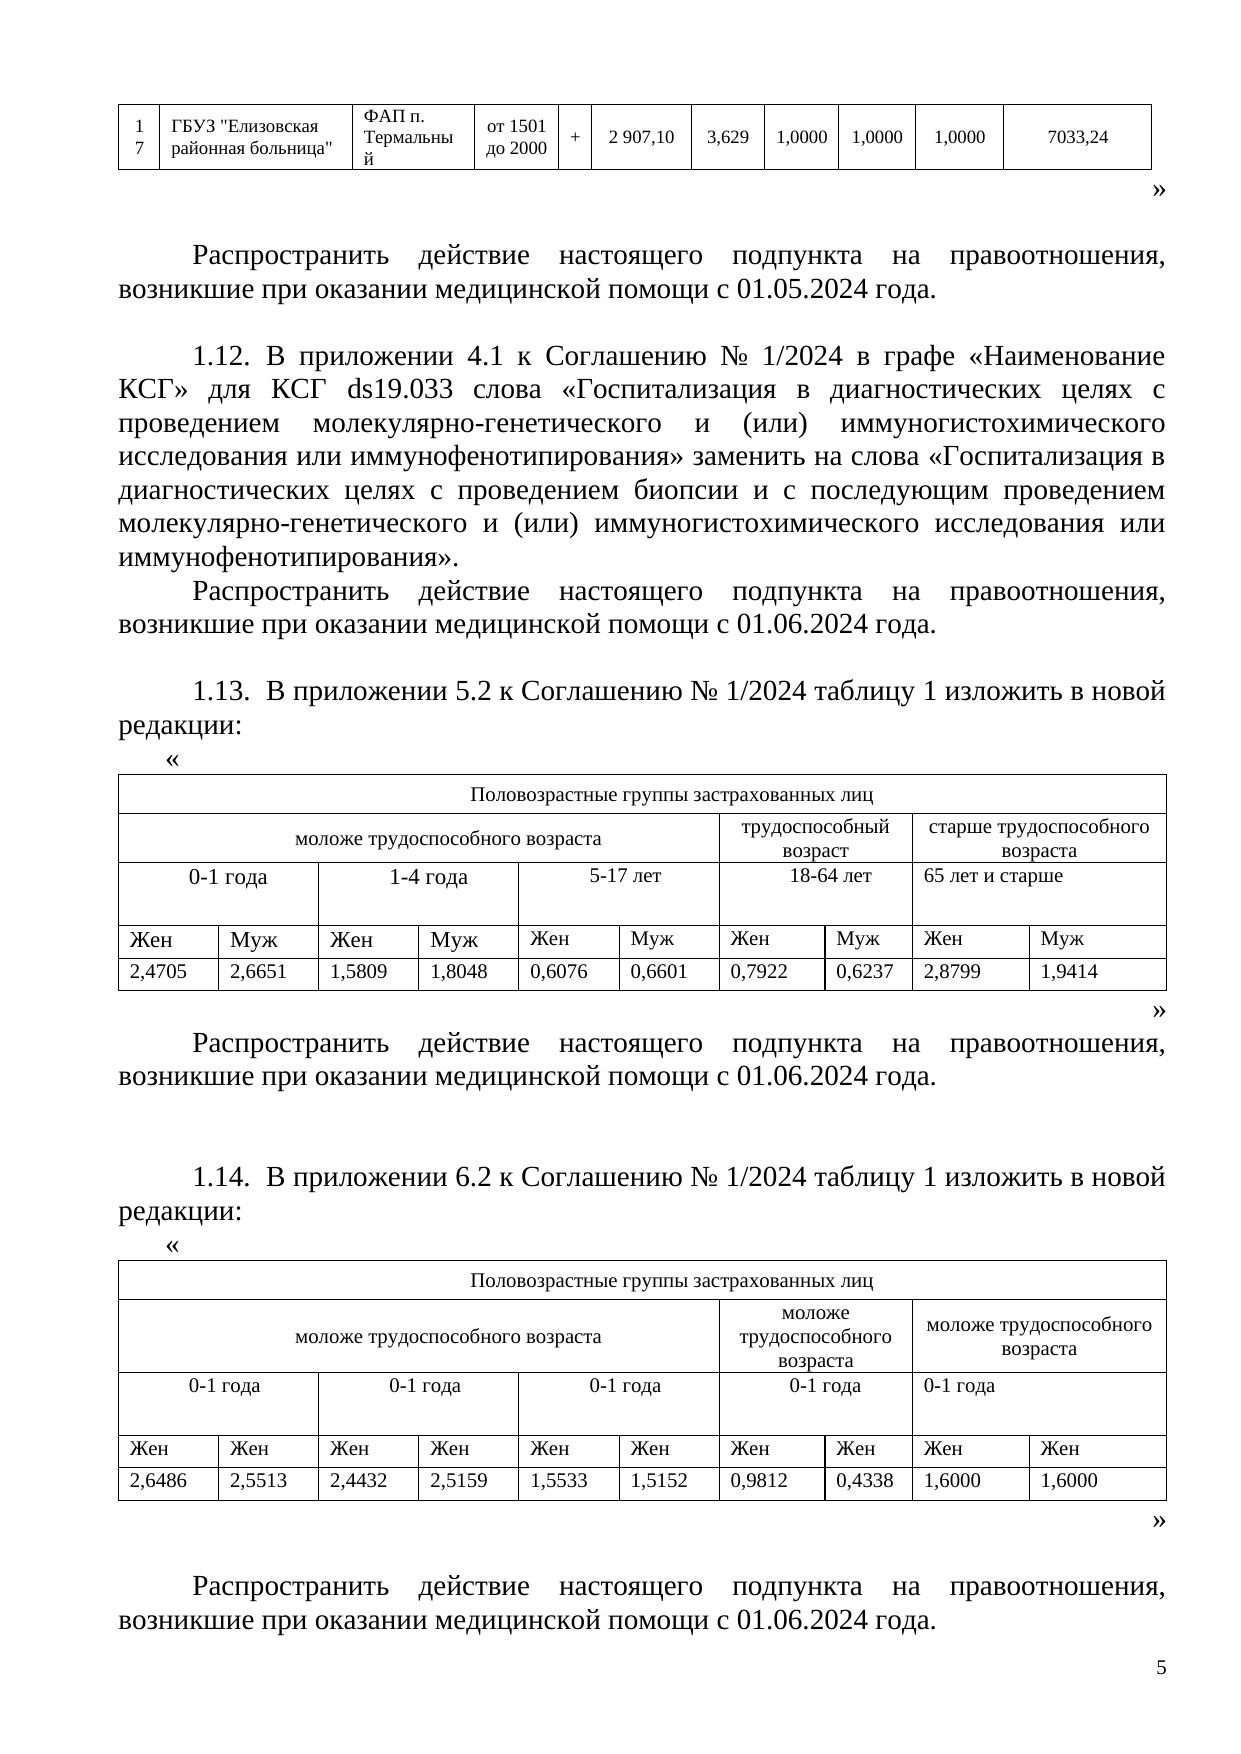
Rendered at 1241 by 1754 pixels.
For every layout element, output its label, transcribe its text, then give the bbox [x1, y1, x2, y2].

table_header 7033,24 [1004, 105, 1151, 169]
list Распространить действие настоящего подпункта на правоотношения, возникшие при оказании медицинской помощи с 01.05.2024 года. [118, 237, 1167, 304]
list Распространить действие настоящего подпункта на правоотношения, возникшие при оказании медицинской помощи с 01.06.2024 года. [118, 1568, 1167, 1635]
table_cell 0-1 года [319, 1373, 518, 1434]
table_cell 1,5152 [620, 1468, 719, 1500]
table_cell 1,5809 [319, 959, 418, 990]
table_cell 0,6601 [620, 959, 719, 990]
table_header 17 [119, 105, 159, 169]
table_cell 1,6000 [1030, 1468, 1166, 1500]
table_cell Жен [720, 926, 824, 957]
table_header + [559, 105, 591, 169]
table_cell Жен [319, 926, 418, 957]
table_cell 0-1 года [913, 1373, 1166, 1434]
table_cell Жен [219, 1436, 318, 1467]
table_header 3,629 [692, 105, 764, 169]
table_cell Жен [720, 1436, 824, 1467]
table_cell моложе трудоспособного возраста [119, 814, 719, 862]
table_cell 2,4432 [319, 1468, 418, 1500]
table_cell 18-64 лет [720, 863, 912, 925]
table_cell Жен [419, 1436, 518, 1467]
table_cell Жен [913, 926, 1029, 957]
table_cell Жен [826, 1436, 912, 1467]
table_cell 1,6000 [913, 1468, 1029, 1500]
table_cell 0,6237 [826, 959, 912, 990]
table_cell Жен [119, 1436, 218, 1467]
table_cell моложе трудоспособного возраста [913, 1300, 1166, 1372]
table_cell 0-1 года [119, 1373, 318, 1434]
table_cell Жен [519, 1436, 619, 1467]
table_cell моложе трудоспособного возраста [720, 1300, 912, 1372]
table_header ФАП п. Термальный [353, 105, 474, 169]
list « [165, 1226, 1167, 1260]
table_cell трудоспособный возраст [720, 814, 912, 862]
table_header 1,0000 [916, 105, 1003, 169]
table_cell Жен [1030, 1436, 1166, 1467]
table_cell Жен [319, 1436, 418, 1467]
table_cell 0-1 года [720, 1373, 912, 1434]
table_cell 1,9414 [1030, 959, 1166, 990]
table_cell Жен [913, 1436, 1029, 1467]
table_cell 0-1 года [119, 863, 318, 925]
table_cell 0,9812 [720, 1468, 824, 1500]
list « [165, 740, 1167, 774]
table_cell Жен [620, 1436, 719, 1467]
list » [192, 170, 1167, 204]
list В приложении 6.2 к Соглашению № 1/2024 таблицу 1 изложить в новой редакции: [118, 1159, 1167, 1226]
table_cell 0,6076 [519, 959, 619, 990]
table_cell 2,6486 [119, 1468, 218, 1500]
table_cell 0-1 года [519, 1373, 719, 1434]
table_header от 1501 до 2000 [475, 105, 558, 169]
table_cell Жен [519, 926, 619, 957]
table_header ГБУЗ "Елизовская районная больница" [160, 105, 352, 169]
list » [165, 1501, 1167, 1535]
list Распространить действие настоящего подпункта на правоотношения, возникшие при оказании медицинской помощи с 01.06.2024 года. [118, 573, 1167, 640]
table_cell 1,8048 [419, 959, 518, 990]
table_cell старше трудоспособного возраста [913, 814, 1166, 862]
table_header 1,0000 [839, 105, 915, 169]
table_header Половозрастные группы застрахованных лиц [119, 1261, 1166, 1299]
table_cell Муж [419, 926, 518, 957]
table_cell 5-17 лет [519, 863, 719, 925]
table_header 2 907,10 [592, 105, 691, 169]
table_cell 2,5513 [219, 1468, 318, 1500]
table_header Половозрастные группы застрахованных лиц [119, 775, 1166, 813]
table_cell 2,5159 [419, 1468, 518, 1500]
table_cell 2,6651 [219, 959, 318, 990]
table_cell Муж [620, 926, 719, 957]
table_cell 2,4705 [119, 959, 218, 990]
table_cell 1-4 года [319, 863, 518, 925]
list » [165, 991, 1167, 1025]
table_cell 2,8799 [913, 959, 1029, 990]
table_cell 65 лет и старше [913, 863, 1166, 925]
table_cell 0,7922 [720, 959, 824, 990]
table_cell моложе трудоспособного возраста [119, 1300, 719, 1372]
table_cell 1,5533 [519, 1468, 619, 1500]
table_cell Муж [826, 926, 912, 957]
table_cell Муж [219, 926, 318, 957]
table_header 1,0000 [765, 105, 838, 169]
list В приложении 5.2 к Соглашению № 1/2024 таблицу 1 изложить в новой редакции: [118, 673, 1167, 740]
table_cell 0,4338 [826, 1468, 912, 1500]
table_cell Муж [1030, 926, 1166, 957]
list Распространить действие настоящего подпункта на правоотношения, возникшие при оказании медицинской помощи с 01.06.2024 года. [118, 1025, 1167, 1092]
list В приложении 4.1 к Соглашению № 1/2024 в графе «Наименование КСГ» для КСГ ds19.033 слова «Госпитализация в диагностических целях с проведением молекулярно-генетического и (или) иммуногистохимического исследования или иммунофенотипирования» заменить на слова «Госпитализация в диагностических целях с проведением биопсии и с последующим проведением молекулярно-генетического и (или) иммуногистохимического исследования или иммунофенотипирования». [118, 338, 1167, 573]
table_cell Жен [119, 926, 218, 957]
